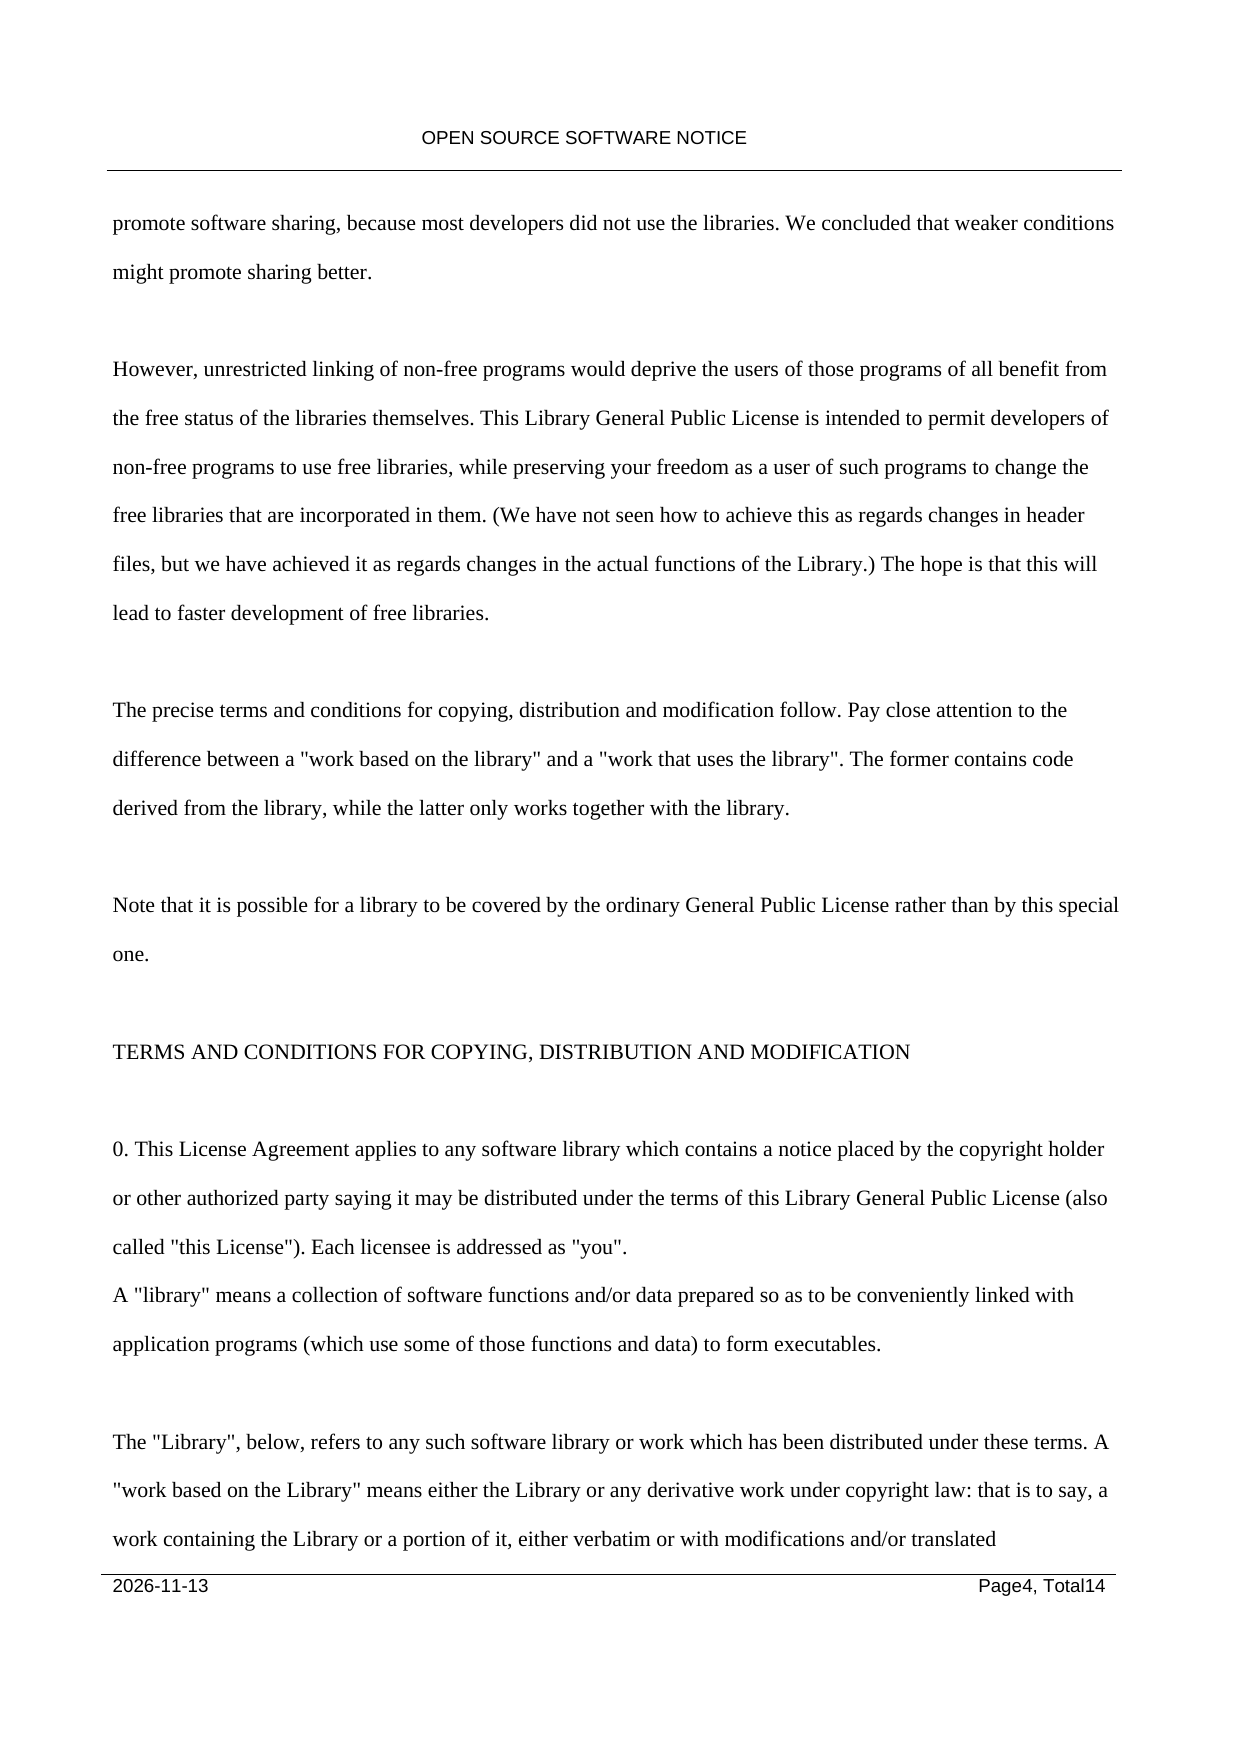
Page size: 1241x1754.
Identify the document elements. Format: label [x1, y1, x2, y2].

text [112, 206, 1128, 1555]
